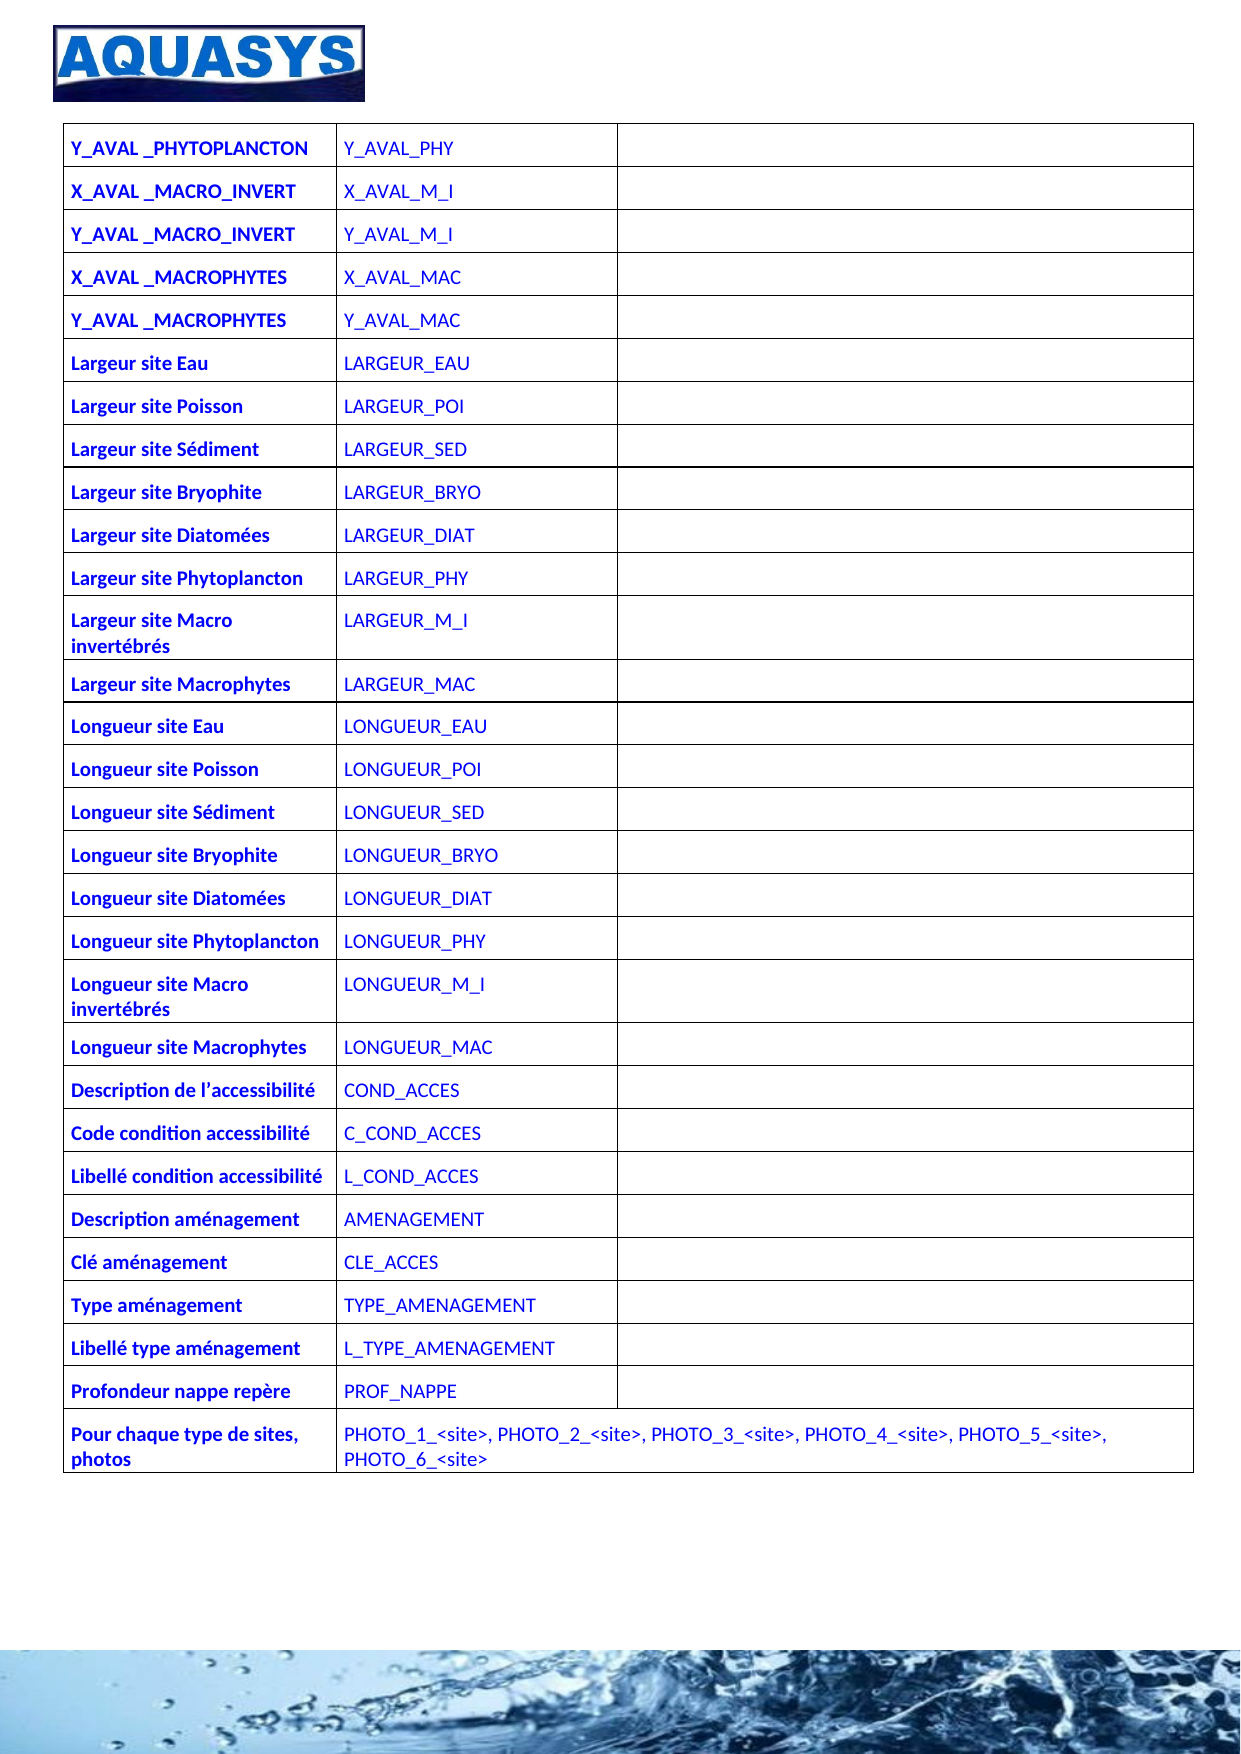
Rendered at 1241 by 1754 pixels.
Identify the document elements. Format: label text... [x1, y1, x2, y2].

table_cell Libellé condition accessibilité [64, 1152, 336, 1194]
table_cell X_AVAL _MACROPHYTES [64, 253, 336, 295]
table_cell LARGEUR_SED [337, 425, 617, 466]
table_cell LARGEUR_BRYO [337, 468, 617, 509]
table_cell Largeur site Macro invertébrés [64, 596, 336, 658]
picture [53, 25, 365, 102]
table_cell [618, 596, 1193, 658]
table_cell [618, 425, 1193, 466]
table_cell Libellé type aménagement [64, 1324, 336, 1365]
table_cell [618, 917, 1193, 959]
table_cell L_TYPE_AMENAGEMENT [337, 1324, 617, 1365]
table_cell Y_AVAL_MAC [337, 296, 617, 338]
table_cell [618, 510, 1193, 552]
table_cell Longueur site Bryophite [64, 831, 336, 873]
table_cell [618, 831, 1193, 873]
table_cell [618, 1238, 1193, 1279]
table_cell X_AVAL_M_I [337, 167, 617, 209]
table_cell PHOTO_1_<site>, PHOTO_2_<site>, PHOTO_3_<site>, PHOTO_4_<site>, PHOTO_5_<site>, PHOTO_6_<site> [337, 1409, 1193, 1472]
table_cell [618, 553, 1193, 595]
table_cell [618, 1281, 1193, 1322]
table_cell [618, 1023, 1193, 1065]
table_cell LARGEUR_PHY [337, 553, 617, 595]
table_cell LONGUEUR_PHY [337, 917, 617, 959]
table_cell Largeur site Diatomées [64, 510, 336, 552]
table_cell LONGUEUR_BRYO [337, 831, 617, 873]
table_cell LARGEUR_EAU [337, 339, 617, 381]
table_cell Largeur site Phytoplancton [64, 553, 336, 595]
table_cell [618, 745, 1193, 787]
table_cell COND_ACCES [337, 1066, 617, 1108]
table_cell L_COND_ACCES [337, 1152, 617, 1194]
table_cell [618, 210, 1193, 252]
table_cell LONGUEUR_MAC [337, 1023, 617, 1065]
table_cell Y_AVAL_M_I [337, 210, 617, 252]
table_cell LARGEUR_POI [337, 382, 617, 423]
table_cell [618, 960, 1193, 1022]
table_cell Pour chaque type de sites, photos [64, 1409, 336, 1472]
table_cell Description aménagement [64, 1195, 336, 1237]
table_cell TYPE_AMENAGEMENT [337, 1281, 617, 1322]
table_cell Profondeur nappe repère [64, 1366, 336, 1408]
table_cell [618, 1109, 1193, 1151]
table_cell Largeur site Macrophytes [64, 660, 336, 701]
table_cell LARGEUR_MAC [337, 660, 617, 701]
table_cell [618, 1324, 1193, 1365]
table_cell Y_AVAL _MACROPHYTES [64, 296, 336, 338]
table_cell Longueur site Eau [64, 703, 336, 744]
table_cell LONGUEUR_M_I [337, 960, 617, 1022]
table_cell Longueur site Sédiment [64, 788, 336, 830]
table_cell Type aménagement [64, 1281, 336, 1322]
table_cell Largeur site Poisson [64, 382, 336, 423]
table_cell [618, 382, 1193, 423]
table_cell Longueur site Diatomées [64, 874, 336, 916]
table_cell [618, 703, 1193, 744]
table_cell LONGUEUR_EAU [337, 703, 617, 744]
table_cell X_AVAL_MAC [337, 253, 617, 295]
table_cell LONGUEUR_POI [337, 745, 617, 787]
table_cell LONGUEUR_SED [337, 788, 617, 830]
table_cell [618, 660, 1193, 701]
table_cell [618, 253, 1193, 295]
table_cell Y_AVAL _PHYTOPLANCTON [64, 124, 336, 166]
table_cell LONGUEUR_DIAT [337, 874, 617, 916]
table_cell LARGEUR_DIAT [337, 510, 617, 552]
table_cell Y_AVAL_PHY [337, 124, 617, 166]
table_cell PROF_NAPPE [337, 1366, 617, 1408]
table_cell [618, 1366, 1193, 1408]
table_cell [618, 1066, 1193, 1108]
table_cell [618, 296, 1193, 338]
table_cell C_COND_ACCES [337, 1109, 617, 1151]
table_cell [618, 1195, 1193, 1237]
table_cell CLE_ACCES [337, 1238, 617, 1279]
picture [0, 1650, 1241, 1754]
table_cell [618, 788, 1193, 830]
table_cell Longueur site Phytoplancton [64, 917, 336, 959]
table_cell Largeur site Sédiment [64, 425, 336, 466]
table_cell [618, 339, 1193, 381]
table_cell Longueur site Macrophytes [64, 1023, 336, 1065]
table_cell X_AVAL _MACRO_INVERT [64, 167, 336, 209]
table_cell Description de l’accessibilité [64, 1066, 336, 1108]
table_cell [618, 167, 1193, 209]
table_cell [618, 468, 1193, 509]
table_cell [618, 1152, 1193, 1194]
table_cell LARGEUR_M_I [337, 596, 617, 658]
table_cell Largeur site Bryophite [64, 468, 336, 509]
table_cell Code condition accessibilité [64, 1109, 336, 1151]
table_cell Largeur site Eau [64, 339, 336, 381]
table_cell AMENAGEMENT [337, 1195, 617, 1237]
table_cell Y_AVAL _MACRO_INVERT [64, 210, 336, 252]
table_cell [618, 874, 1193, 916]
table_cell [618, 124, 1193, 166]
table_cell Longueur site Macro invertébrés [64, 960, 336, 1022]
table_cell Longueur site Poisson [64, 745, 336, 787]
table_cell Clé aménagement [64, 1238, 336, 1279]
